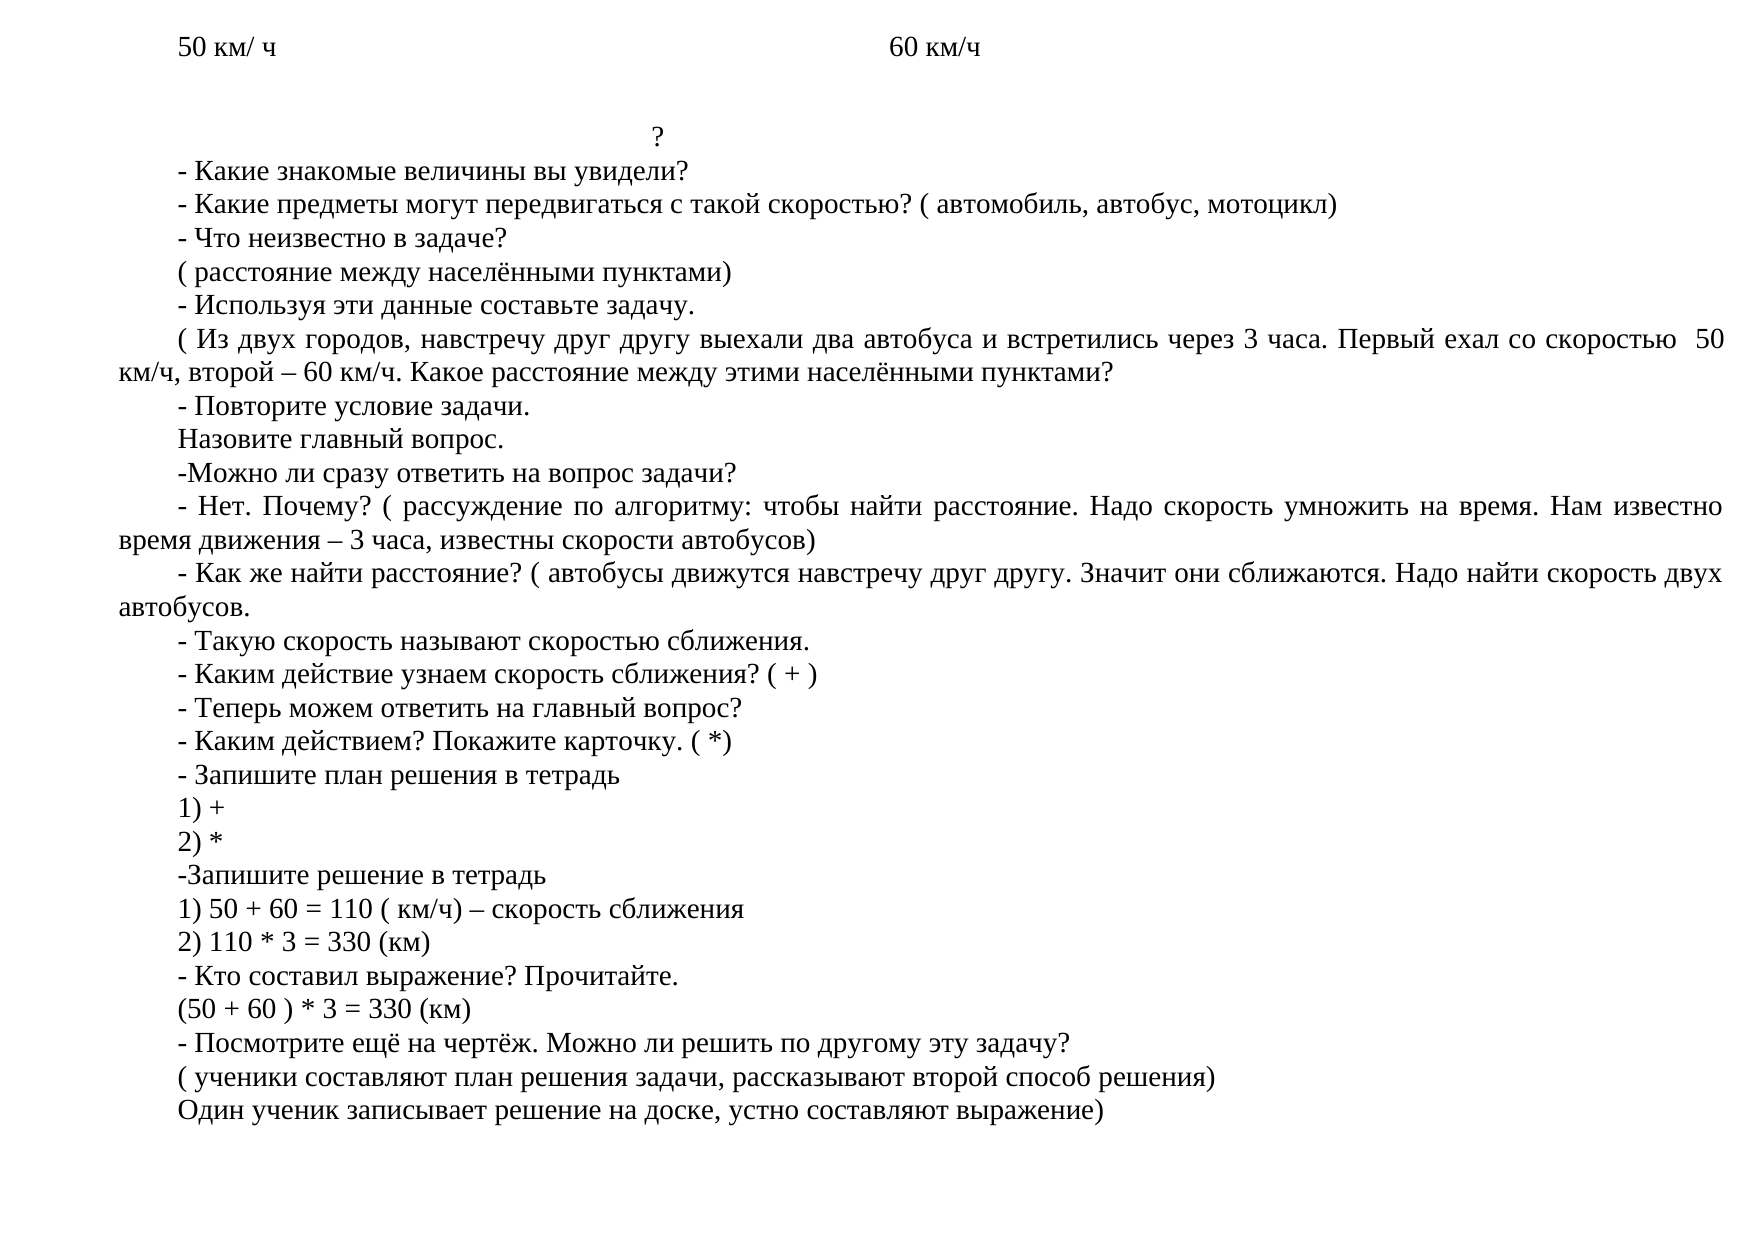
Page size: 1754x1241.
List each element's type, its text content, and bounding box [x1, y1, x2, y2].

text Назовите главный вопрос. [118, 421, 1724, 455]
text ? [118, 119, 1724, 153]
text ( расстояние между населёнными пунктами) [118, 254, 1724, 287]
text - Как же найти расстояние? ( автобусы движутся навстречу друг другу. Значит они сближаются. Надо найти скорость двух автобусов. [118, 556, 1724, 623]
text - Повторите условие задачи. [118, 388, 1724, 421]
text - Каким действием? Покажите карточку. ( *) [118, 723, 1724, 757]
text - Используя эти данные составьте задачу. [118, 287, 1724, 321]
text - Что неизвестно в задаче? [118, 220, 1724, 254]
text 50 км/ ч 60 км/ч [118, 29, 1724, 63]
text -Можно ли сразу ответить на вопрос задачи? [118, 455, 1724, 488]
text - Нет. Почему? ( рассуждение по алгоритму: чтобы найти расстояние. Надо скорость умножить на время. Нам известно время движения – 3 часа, известны скорости автобусов) [118, 488, 1724, 556]
text -Запишите решение в тетрадь [118, 857, 1724, 891]
text - Какие предметы могут передвигаться с такой скоростью? ( автомобиль, автобус, мотоцикл) [118, 187, 1724, 220]
text ( ученики составляют план решения задачи, рассказывают второй способ решения) [118, 1059, 1724, 1092]
text 1) + [118, 790, 1724, 824]
text 1) 50 + 60 = 110 ( км/ч) – скорость сближения [118, 891, 1724, 924]
text (50 + 60 ) * 3 = 330 (км) [118, 992, 1724, 1025]
text - Такую скорость называют скоростью сближения. [118, 623, 1724, 656]
text 2) 110 * 3 = 330 (км) [118, 924, 1724, 958]
text - Кто составил выражение? Прочитайте. [118, 958, 1724, 992]
text - Посмотрите ещё на чертёж. Можно ли решить по другому эту задачу? [118, 1025, 1724, 1059]
text ( Из двух городов, навстречу друг другу выехали два автобуса и встретились через 3 часа. Первый ехал со скоростью 50 км/ч, второй – 60 км/ч. Какое расстояние между этими населёнными пунктами? [118, 321, 1724, 388]
text Один ученик записывает решение на доске, устно составляют выражение) [118, 1092, 1724, 1126]
text - Теперь можем ответить на главный вопрос? [118, 690, 1724, 723]
text - Какие знакомые величины вы увидели? [118, 153, 1724, 187]
text - Запишите план решения в тетрадь [118, 757, 1724, 790]
text - Каким действие узнаем скорость сближения? ( + ) [118, 656, 1724, 690]
text 2) * [118, 824, 1724, 857]
